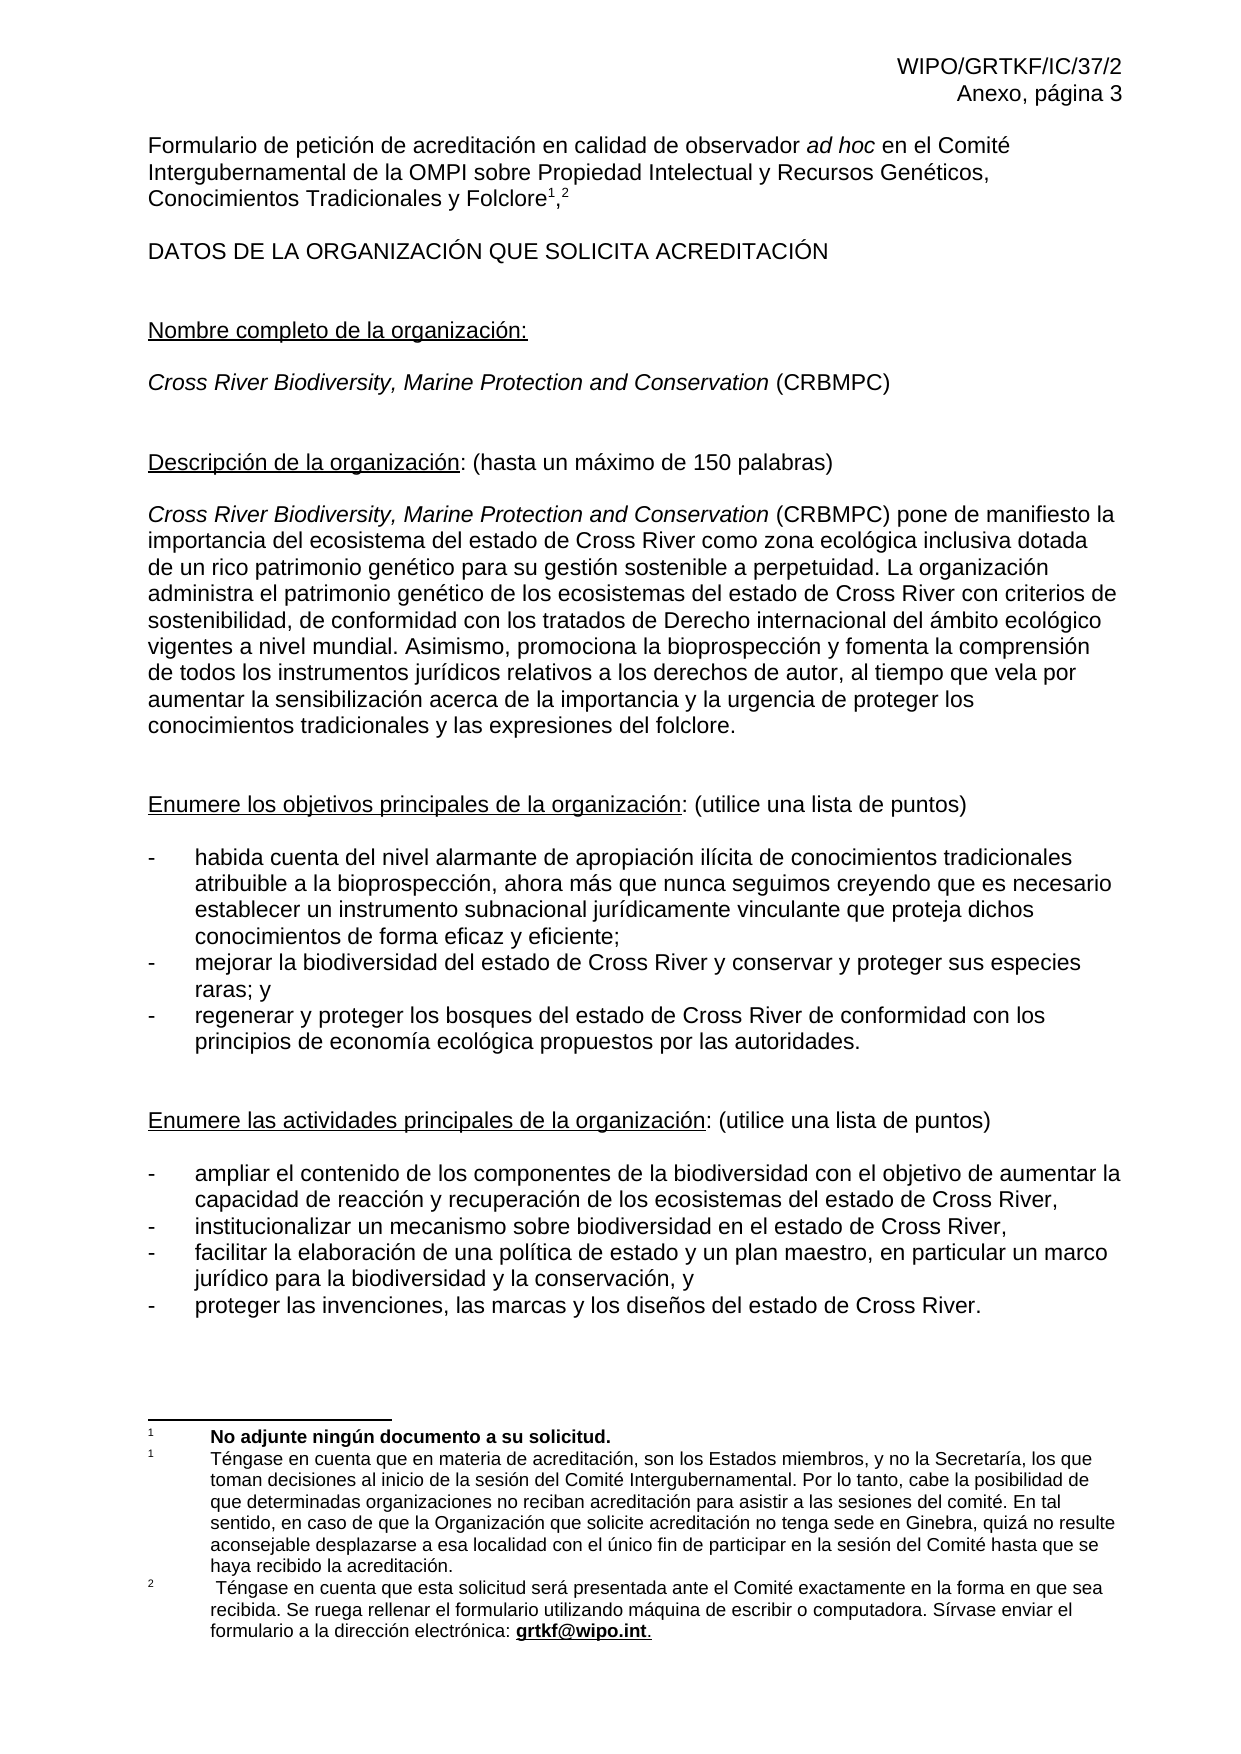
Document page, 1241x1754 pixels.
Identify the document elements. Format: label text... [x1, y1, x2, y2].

text Formulario de petición de acreditación en calidad de observador ad hoc en el Comité Intergubernamental de la OMPI sobre Propiedad Intelectual y Recursos Genéticos, Conocimientos Tradicionales y Folclore, [148, 132, 1122, 211]
list regenerar y proteger los bosques del estado de Cross River de conformidad con los principios de economía ecológica propuestos por las autoridades. [148, 1002, 1122, 1054]
text Cross River Biodiversity, Marine Protection and Conservation (CRBMPC) pone de manifiesto la importancia del ecosistema del estado de Cross River como zona ecológica inclusiva dotada de un rico patrimonio genético para su gestión sostenible a perpetuidad. La organización administra el patrimonio genético de los ecosistemas del estado de Cross River con criterios de sostenibilidad, de conformidad con los tratados de Derecho internacional del ámbito ecológico vigentes a nivel mundial. Asimismo, promociona la bioprospección y fomenta la comprensión de todos los instrumentos jurídicos relativos a los derechos de autor, al tiempo que vela por aumentar la sensibilización acerca de la importancia y la urgencia de proteger los conocimientos tradicionales y las expresiones del folclore. [148, 501, 1122, 738]
list mejorar la biodiversidad del estado de Cross River y conservar y proteger sus especies raras; y [148, 949, 1122, 1002]
text - ampliar el contenido de los componentes de la biodiversidad con el objetivo de aumentar la capacidad de reacción y recuperación de los ecosistemas del estado de Cross River, [148, 1160, 1122, 1213]
list habida cuenta del nivel alarmante de apropiación ilícita de conocimientos tradicionales atribuible a la bioprospección, ahora más que nunca seguimos creyendo que es necesario establecer un instrumento subnacional jurídicamente vinculante que proteja dichos conocimientos de forma eficaz y eficiente; [148, 844, 1122, 949]
text - facilitar la elaboración de una política de estado y un plan maestro, en particular un marco jurídico para la biodiversidad y la conservación, y [148, 1239, 1122, 1292]
text Enumere los objetivos principales de la organización: (utilice una lista de puntos) [148, 791, 1122, 817]
text - proteger las invenciones, las marcas y los diseños del estado de Cross River. [148, 1292, 1122, 1318]
text Cross River Biodiversity, Marine Protection and Conservation (CRBMPC) [148, 369, 1122, 396]
text Descripción de la organización: (hasta un máximo de 150 palabras) [148, 448, 1122, 475]
text DATOS DE LA ORGANIZACIÓN QUE SOLICITA ACREDITACIÓN [148, 238, 1122, 264]
text - institucionalizar un mecanismo sobre biodiversidad en el estado de Cross River, [148, 1213, 1122, 1239]
text Nombre completo de la organización: [148, 317, 1122, 343]
text Enumere las actividades principales de la organización: (utilice una lista de puntos) [148, 1107, 1122, 1134]
